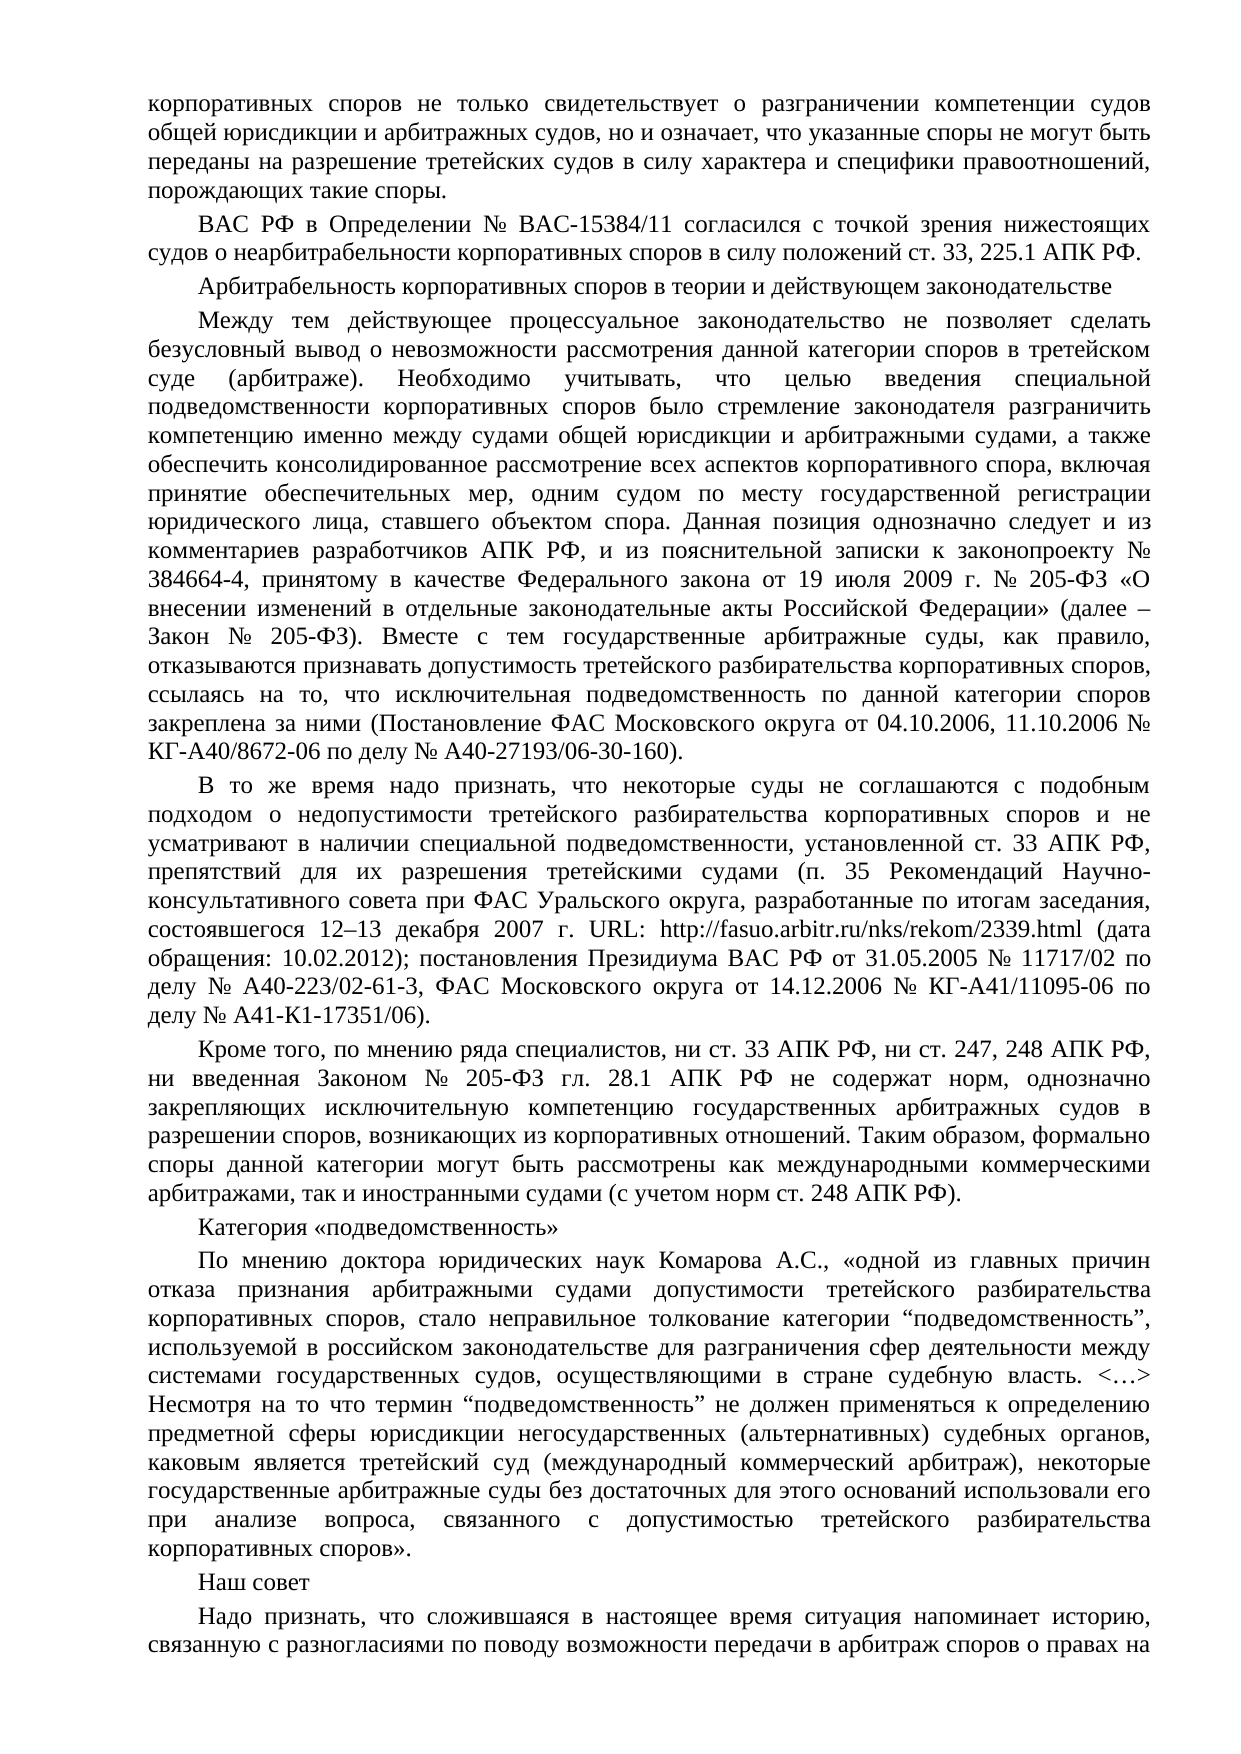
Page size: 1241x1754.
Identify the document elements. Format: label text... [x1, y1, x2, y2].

text Арбитрабельность корпоративных споров в теории и действующем законодательстве [148, 271, 1152, 300]
text Между тем действующее процессуальное законодательство не позволяет сделать безусловный вывод о невозможности рассмотрения данной категории споров в третейском суде (арбитраже). Необходимо учитывать, что целью введения специальной подведомственности корпоративных споров было стремление законодателя разграничить компетенцию именно между судами общей юрисдикции и арбитражными судами, а также обеспечить консолидированное рассмотрение всех аспектов корпоративного спора, включая принятие обеспечительных мер, одним судом по месту государственной регистрации юридического лица, ставшего объектом спора. Данная позиция однозначно следует и из комментариев разработчиков АПК РФ, и из пояснительной записки к законопроекту № 384664-4, принятому в качестве Федерального закона от 19 июля 2009 г. № 205-ФЗ «О внесении изменений в отдельные законодательные акты Российской Федерации» (далее – Закон № 205-ФЗ). Вместе с тем государственные арбитражные суды, как правило, отказываются признавать допустимость третейского разбирательства корпоративных споров, ссылаясь на то, что исключительная подведомственность по данной категории споров закреплена за ними (Постановление ФАС Московского округа от 04.10.2006, 11.10.2006 № КГ-А40/8672-06 по делу № А40-27193/06-30-160). [148, 305, 1152, 765]
text ВАС РФ в Определении № ВАС-15384/11 согласился с точкой зрения нижестоящих судов о неарбитрабельности корпоративных споров в силу положений ст. 33, 225.1 АПК РФ. [148, 209, 1152, 266]
text Наш совет [148, 1567, 1152, 1596]
text Кроме того, по мнению ряда специалистов, ни ст. 33 АПК РФ, ни ст. 247, 248 АПК РФ, ни введенная Законом № 205-ФЗ гл. 28.1 АПК РФ не содержат норм, однозначно закрепляющих исключительную компетенцию государственных арбитражных судов в разрешении споров, возникающих из корпоративных отношений. Таким образом, формально споры данной категории могут быть рассмотрены как международными коммерческими арбитражами, так и иностранными судами (с учетом норм ст. 248 АПК РФ). [148, 1034, 1152, 1207]
text В то же время надо признать, что некоторые суды не соглашаются с подобным подходом о недопустимости третейского разбирательства корпоративных споров и не усматривают в наличии специальной подведомственности, установленной ст. 33 АПК РФ, препятствий для их разрешения третейскими судами (п. 35 Рекомендаций Научно-консультативного совета при ФАС Уральского округа, разработанные по итогам заседания, состоявшегося 12–13 декабря 2007 г. URL: http://fasuo.arbitr.ru/nks/rekom/2339.html (дата обращения: 10.02.2012); постановления Президиума ВАС РФ от 31.05.2005 № 11717/02 по делу № А40-223/02-61-3, ФАС Московского округа от 14.12.2006 № КГ-А41/11095-06 по делу № А41-К1-17351/06). [148, 770, 1152, 1029]
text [148, 1601, 1152, 1658]
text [148, 88, 1152, 203]
text Категория «подведомственность» [148, 1212, 1152, 1240]
text По мнению доктора юридических наук Комарова А.С., «одной из главных причин отказа признания арбитражными судами допустимости третейского разбирательства корпоративных споров, стало неправильное толкование категории “подведомственность”, используемой в российском законодательстве для разграничения сфер деятельности между системами государственных судов, осуществляющими в стране судебную власть. <…> Несмотря на то что термин “подведомственность” не должен применяться к определению предметной сферы юрисдикции негосударственных (альтернативных) судебных органов, каковым является третейский суд (международный коммерческий арбитраж), некоторые государственные арбитражные суды без достаточных для этого оснований использовали его при анализе вопроса, связанного с допустимостью третейского разбирательства корпоративных споров». [148, 1246, 1152, 1562]
